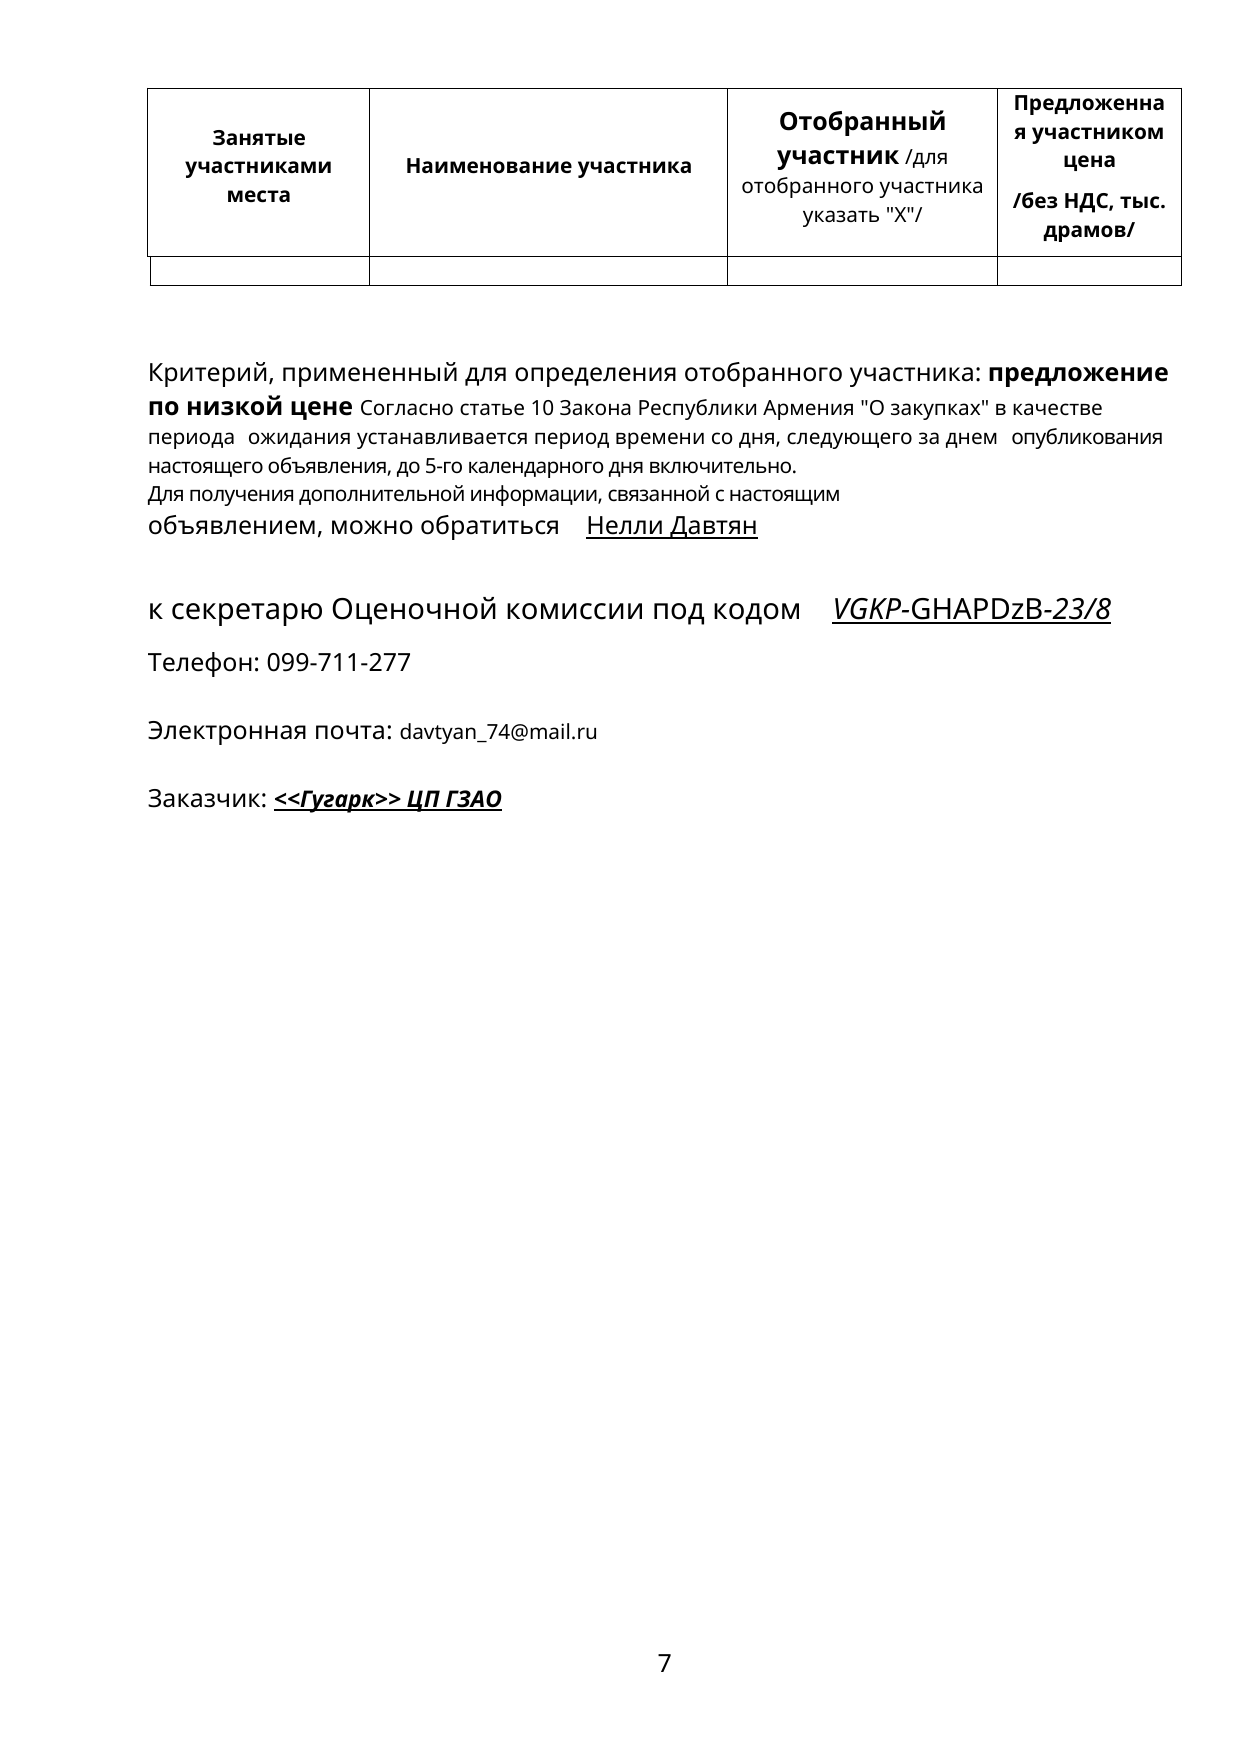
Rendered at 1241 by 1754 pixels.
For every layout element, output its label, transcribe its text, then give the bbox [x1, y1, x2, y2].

table_cell [728, 257, 997, 285]
text Критерий, примененный для определения отобранного участника: предложение по низкой цене Согласно статье 10 Закона Республики Армения "О закупках" в качестве периода ожидания устанавливается период времени со дня, следующего за днем опубликования настоящего объявления, до 5-го календарного дня включительно. [148, 354, 1181, 479]
table_cell [151, 257, 369, 285]
table_cell [998, 257, 1181, 285]
text Электронная почта: davtyan_74@mail.ru [148, 713, 1181, 747]
text Заказчик: <<Гугарк>> ЦП ГЗАО [148, 780, 1181, 814]
table_header Отобранный участник /для отобранного участника указать "X"/ [728, 89, 997, 256]
table_header Предложенная участником цена /без НДС, тыс. драмов/ [998, 89, 1181, 256]
table_header Занятые участниками места [148, 89, 369, 256]
text Для получения дополнительной информации, связанной с настоящим [148, 479, 1181, 508]
subtitle к секретарю Оценочной комиссии под кодом VGKP-GHAPDzB-23/8 [148, 588, 1181, 628]
text Телефон: 099-711-277 [148, 645, 1181, 679]
text объявлением, можно обратиться Нелли Давтян [148, 508, 1181, 542]
table_cell [370, 257, 727, 285]
table_header Наименование участника [370, 89, 727, 256]
